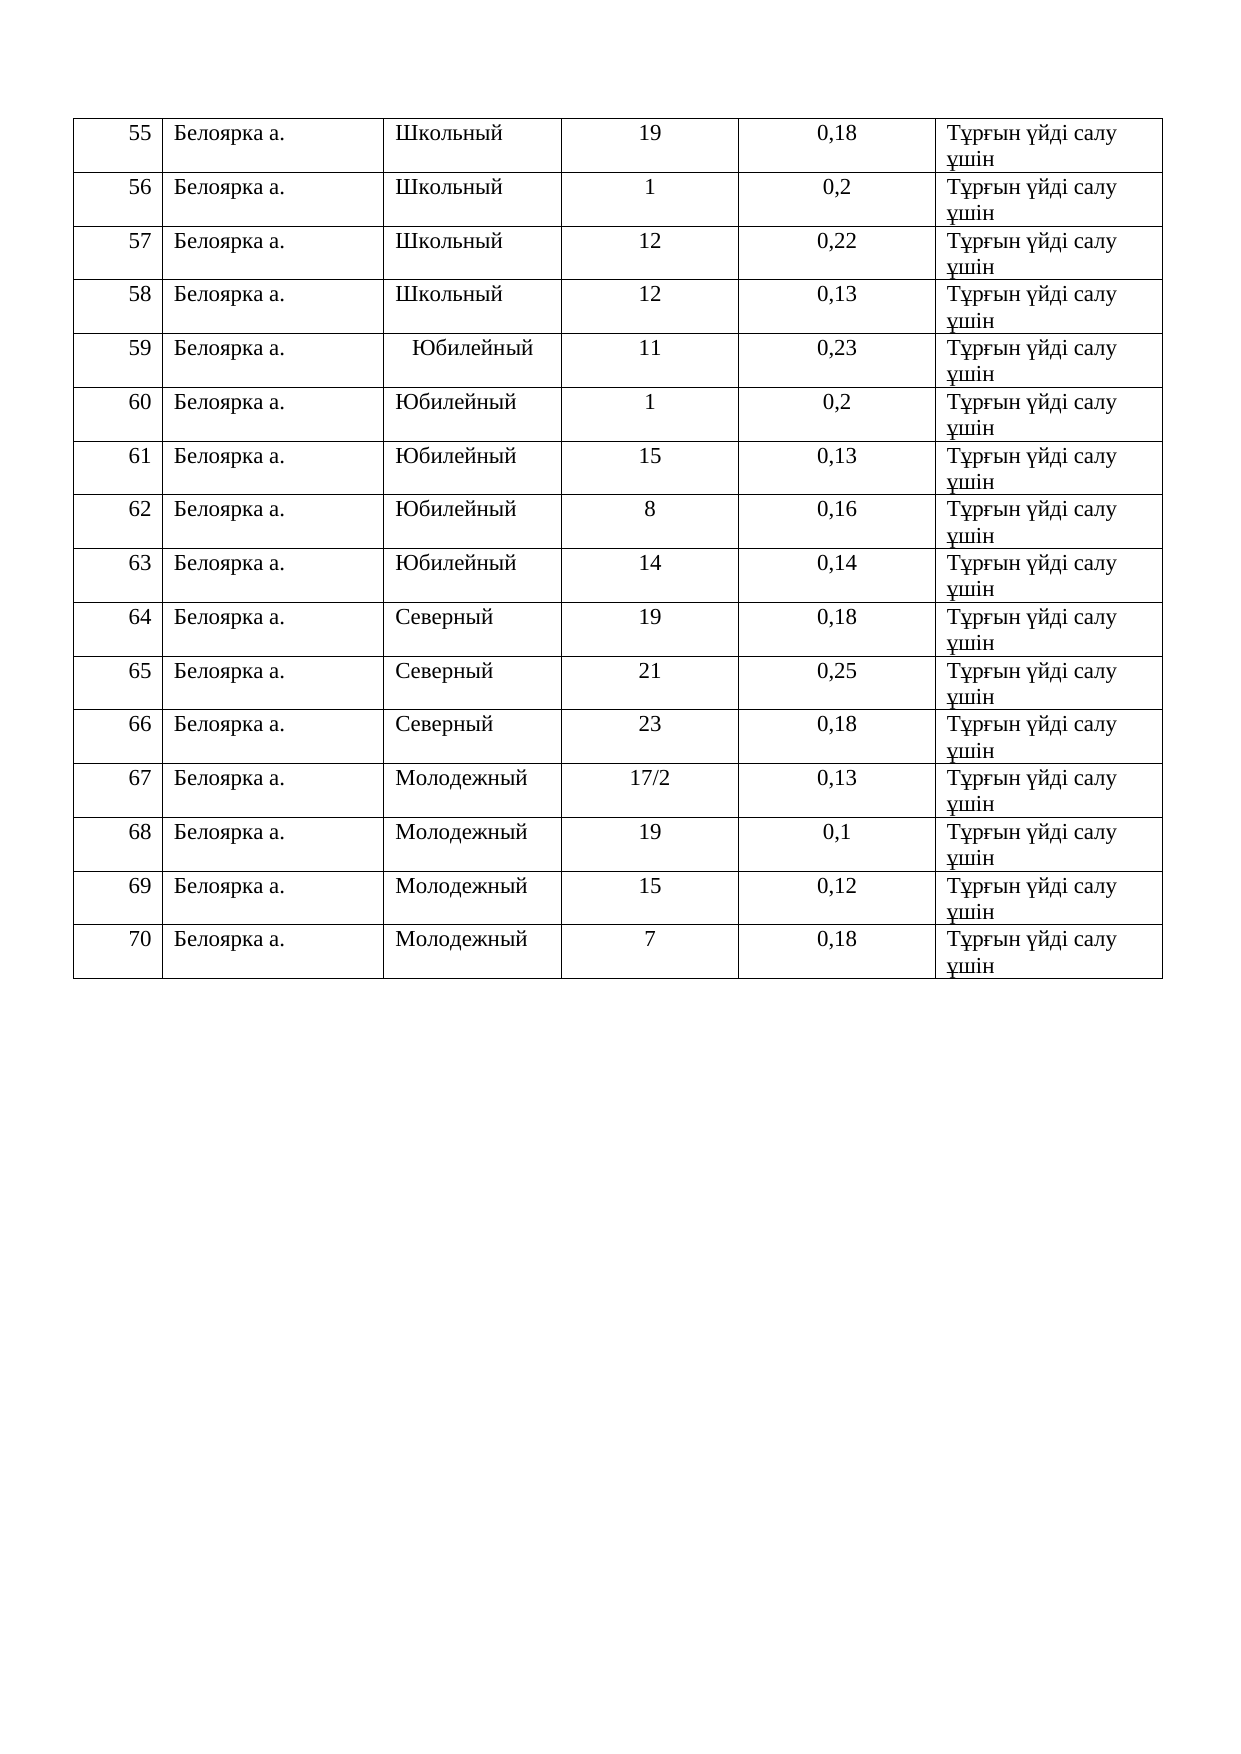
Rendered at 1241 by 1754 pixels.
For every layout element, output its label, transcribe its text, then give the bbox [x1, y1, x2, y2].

table_cell Тұрғын үйді салу ұшін [936, 173, 1162, 226]
table_cell Молодежный [384, 872, 561, 924]
table_cell Школьный [384, 227, 561, 279]
table_cell 0,13 [739, 280, 935, 333]
table_cell Тұрғын үйді салу ұшін [936, 764, 1162, 817]
table_cell Белоярка а. [163, 495, 383, 548]
table_cell Молодежный [384, 764, 561, 817]
table_cell Тұрғын үйді салу ұшін [936, 872, 1162, 924]
table_cell Северный [384, 710, 561, 763]
table_cell Белоярка а. [163, 280, 383, 333]
table_cell 0,18 [739, 925, 935, 978]
table_cell 0,25 [739, 657, 935, 709]
table_cell 0,1 [739, 818, 935, 871]
table_cell 62 [74, 495, 162, 548]
table_cell 19 [562, 603, 738, 656]
table_cell 12 [562, 227, 738, 279]
table_cell 0,23 [739, 334, 935, 387]
table_cell 19 [562, 119, 738, 172]
table_cell Белоярка а. [163, 442, 383, 494]
table_cell Юбилейный [384, 442, 561, 494]
table_cell Юбилейный [384, 388, 561, 441]
table_cell Тұрғын үйді салу ұшін [936, 442, 1162, 494]
table_cell 59 [74, 334, 162, 387]
table_cell Белоярка а. [163, 818, 383, 871]
table_cell 64 [74, 603, 162, 656]
table_cell 0,18 [739, 603, 935, 656]
table_cell Тұрғын үйді салу ұшін [936, 334, 1162, 387]
table_cell 17/2 [562, 764, 738, 817]
table_cell Молодежный [384, 925, 561, 978]
table_cell 63 [74, 549, 162, 602]
table_cell 8 [562, 495, 738, 548]
table_cell Тұрғын үйді салу ұшін [936, 280, 1162, 333]
table_cell 11 [562, 334, 738, 387]
table_cell 56 [74, 173, 162, 226]
table_cell Северный [384, 657, 561, 709]
table_cell Тұрғын үйді салу ұшін [936, 925, 1162, 978]
table_cell 0,14 [739, 549, 935, 602]
table_cell 1 [562, 173, 738, 226]
table_cell 58 [74, 280, 162, 333]
table_cell 0,2 [739, 388, 935, 441]
table_cell Белоярка а. [163, 173, 383, 226]
table_cell 1 [562, 388, 738, 441]
table_cell Белоярка а. [163, 710, 383, 763]
table_cell Белоярка а. [163, 119, 383, 172]
table_cell 66 [74, 710, 162, 763]
table_cell 0,18 [739, 119, 935, 172]
table_cell Тұрғын үйді салу ұшін [936, 657, 1162, 709]
table_cell Тұрғын үйді салу ұшін [936, 818, 1162, 871]
table_cell 57 [74, 227, 162, 279]
table_cell Тұрғын үйді салу ұшін [936, 388, 1162, 441]
table_cell 0,13 [739, 442, 935, 494]
table_cell 65 [74, 657, 162, 709]
table_cell Юбилейный [384, 334, 561, 387]
table_cell 0,13 [739, 764, 935, 817]
table_cell 19 [562, 818, 738, 871]
table_cell Белоярка а. [163, 764, 383, 817]
table_cell Белоярка а. [163, 657, 383, 709]
table_cell Тұрғын үйді салу ұшін [936, 495, 1162, 548]
table_cell 0,18 [739, 710, 935, 763]
table_cell Школьный [384, 280, 561, 333]
table_cell Тұрғын үйді салу ұшін [936, 549, 1162, 602]
table_cell Белоярка а. [163, 872, 383, 924]
table_cell 70 [74, 925, 162, 978]
table_cell 15 [562, 872, 738, 924]
table_cell 14 [562, 549, 738, 602]
table_cell Тұрғын үйді салу ұшін [936, 603, 1162, 656]
table_cell 67 [74, 764, 162, 817]
table_cell 15 [562, 442, 738, 494]
table_cell 61 [74, 442, 162, 494]
table_cell Белоярка а. [163, 549, 383, 602]
table_cell 0,16 [739, 495, 935, 548]
table_cell 12 [562, 280, 738, 333]
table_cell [936, 119, 1162, 172]
table_cell Белоярка а. [163, 603, 383, 656]
table_cell Белоярка а. [163, 388, 383, 441]
table_cell 0,2 [739, 173, 935, 226]
table_cell Белоярка а. [163, 227, 383, 279]
table_cell 23 [562, 710, 738, 763]
table_cell 68 [74, 818, 162, 871]
table_cell Северный [384, 603, 561, 656]
table_cell 60 [74, 388, 162, 441]
table_cell 55 [74, 119, 162, 172]
table_cell Белоярка а. [163, 925, 383, 978]
table_cell 69 [74, 872, 162, 924]
table_cell Белоярка а. [163, 334, 383, 387]
table_cell Юбилейный [384, 495, 561, 548]
table_cell Школьный [384, 173, 561, 226]
table_cell Тұрғын үйді салу ұшін [936, 227, 1162, 279]
table_cell 0,12 [739, 872, 935, 924]
table_cell 21 [562, 657, 738, 709]
table_cell 7 [562, 925, 738, 978]
table_cell Школьный [384, 119, 561, 172]
table_cell Юбилейный [384, 549, 561, 602]
table_cell 0,22 [739, 227, 935, 279]
table_cell Тұрғын үйді салу ұшін [936, 710, 1162, 763]
table_cell Молодежный [384, 818, 561, 871]
